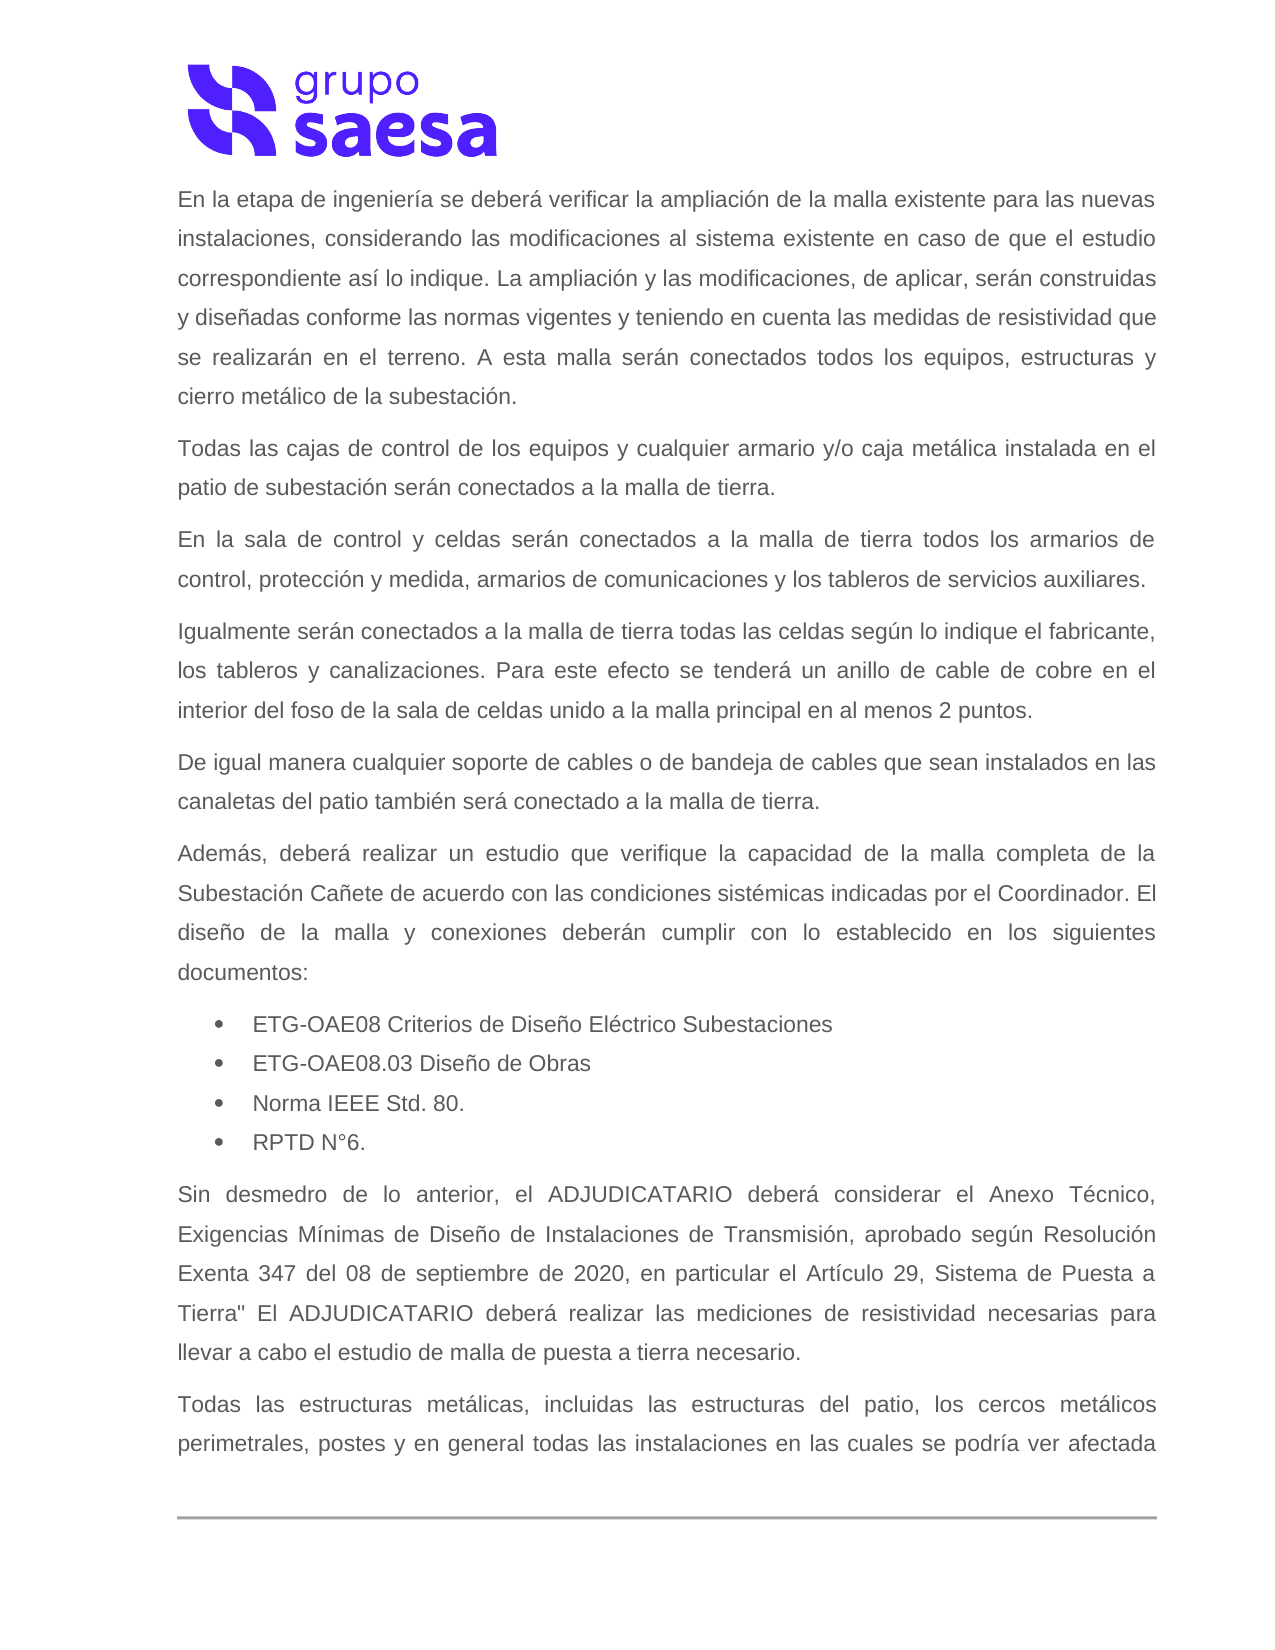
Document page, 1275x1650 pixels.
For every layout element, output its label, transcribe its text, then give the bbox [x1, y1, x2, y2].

list RPTD N°6. [215, 1129, 1157, 1155]
list ETG-OAE08 Criterios de Diseño Eléctrico Subestaciones [215, 1011, 1157, 1037]
list Norma IEEE Std. 80. [215, 1089, 1157, 1116]
picture [177, 56, 506, 160]
text Sin desmedro de lo anterior, el ADJUDICATARIO deberá considerar el Anexo Técnico, Exigencias Mínimas de Diseño de Instalaciones de Transmisión, aprobado según Resolución Exenta 347 del 08 de septiembre de 2020, en particular el Artículo 29, Sistema de Puesta a Tierra" El ADJUDICATARIO deberá realizar las mediciones de resistividad necesarias para llevar a cabo el estudio de malla de puesta a tierra necesario. [177, 1181, 1157, 1365]
text Igualmente serán conectados a la malla de tierra todas las celdas según lo indique el fabricante, los tableros y canalizaciones. Para este efecto se tenderá un anillo de cable de cobre en el interior del foso de la sala de celdas unido a la malla principal en al menos 2 puntos. [177, 618, 1157, 723]
text Además, deberá realizar un estudio que verifique la capacidad de la malla completa de la Subestación Cañete de acuerdo con las condiciones sistémicas indicadas por el Coordinador. El diseño de la malla y conexiones deberán cumplir con lo establecido en los siguientes documentos: [177, 840, 1157, 985]
list ETG-OAE08.03 Diseño de Obras [215, 1050, 1157, 1076]
text En la sala de control y celdas serán conectados a la malla de tierra todos los armarios de control, protección y medida, armarios de comunicaciones y los tableros de servicios auxiliares. [177, 526, 1157, 592]
text Todas las cajas de control de los equipos y cualquier armario y/o caja metálica instalada en el patio de subestación serán conectados a la malla de tierra. [177, 435, 1157, 501]
text En la etapa de ingeniería se deberá verificar la ampliación de la malla existente para las nuevas instalaciones, considerando las modificaciones al sistema existente en caso de que el estudio correspondiente así lo indique. La ampliación y las modificaciones, de aplicar, serán construidas y diseñadas conforme las normas vigentes y teniendo en cuenta las medidas de resistividad que se realizarán en el terreno. A esta malla serán conectados todos los equipos, estructuras y cierro metálico de la subestación. [177, 186, 1157, 409]
text De igual manera cualquier soporte de cables o de bandeja de cables que sean instalados en las canaletas del patio también será conectado a la malla de tierra. [177, 749, 1157, 814]
